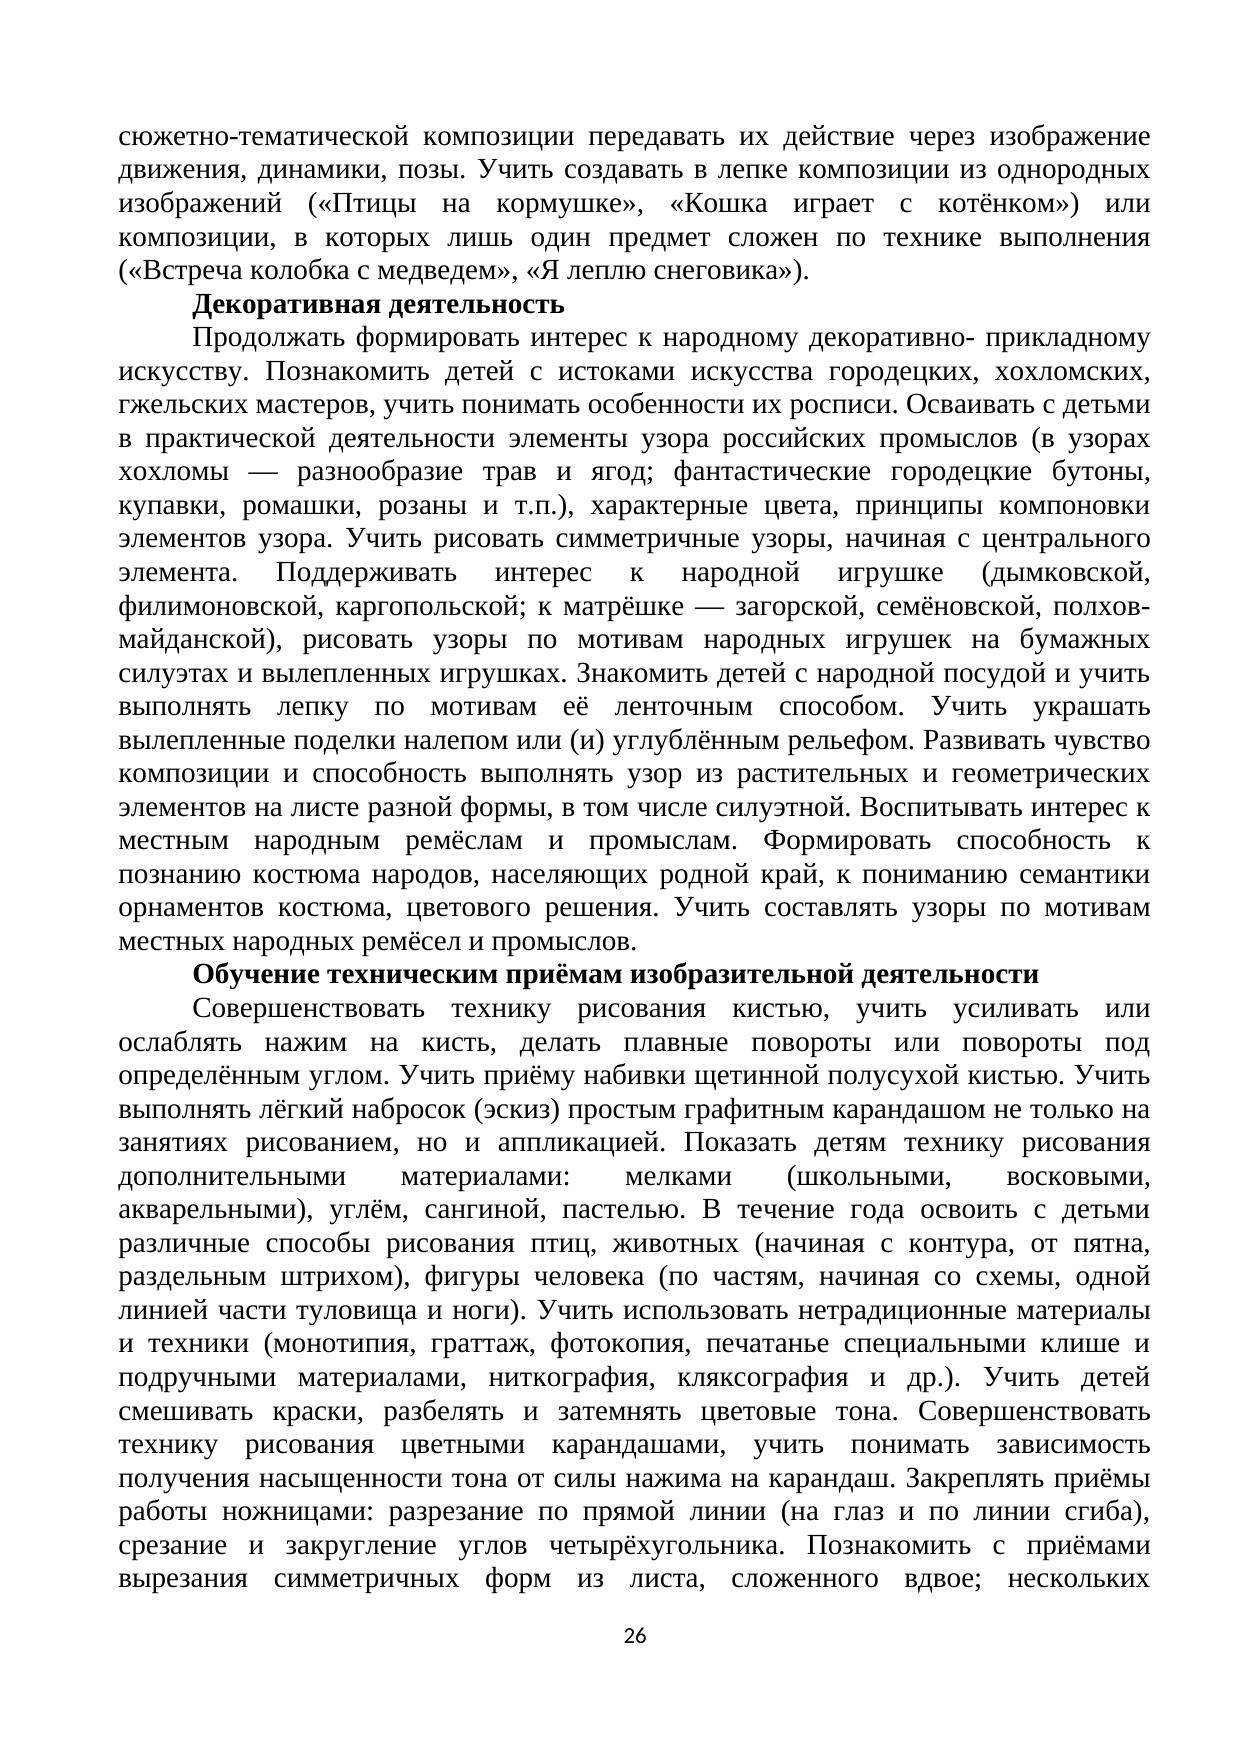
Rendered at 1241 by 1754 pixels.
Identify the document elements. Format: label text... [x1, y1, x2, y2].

text Обучение техническим приёмам изобразительной деятельности [118, 957, 1152, 990]
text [118, 118, 1152, 286]
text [118, 990, 1152, 1594]
text Декоративная деятельность [118, 286, 1152, 319]
text Продолжать формировать интерес к народному декоративно- прикладному искусству. Познакомить детей с истоками искусства городецких, хохломских, гжельских мастеров, учить понимать особенности их росписи. Осваивать с детьми в практической деятельности элементы узора российских промыслов (в узорах хохломы — разнообразие трав и ягод; фантастические городецкие бутоны, купавки, ромашки, розаны и т.п.), характерные цвета, принципы компоновки элементов узора. Учить рисовать симметричные узоры, начиная с центрального элемента. Поддерживать интерес к народной игрушке (дымковской, филимоновской, каргопольской; к матрёшке — загорской, семёновской, полхов-майданской), рисовать узоры по мотивам народных игрушек на бумажных силуэтах и вылепленных игрушках. Знакомить детей с народной посудой и учить выполнять лепку по мотивам её ленточным способом. Учить украшать вылепленные поделки налепом или (и) углублённым рельефом. Развивать чувство композиции и способность выполнять узор из растительных и геометрических элементов на листе разной формы, в том числе силуэтной. Воспитывать интерес к местным народным ремёслам и промыслам. Формировать способность к познанию костюма народов, населяющих родной край, к пониманию семантики орнаментов костюма, цветового решения. Учить составлять узоры по мотивам местных народных ремёсел и промыслов. [118, 319, 1152, 957]
